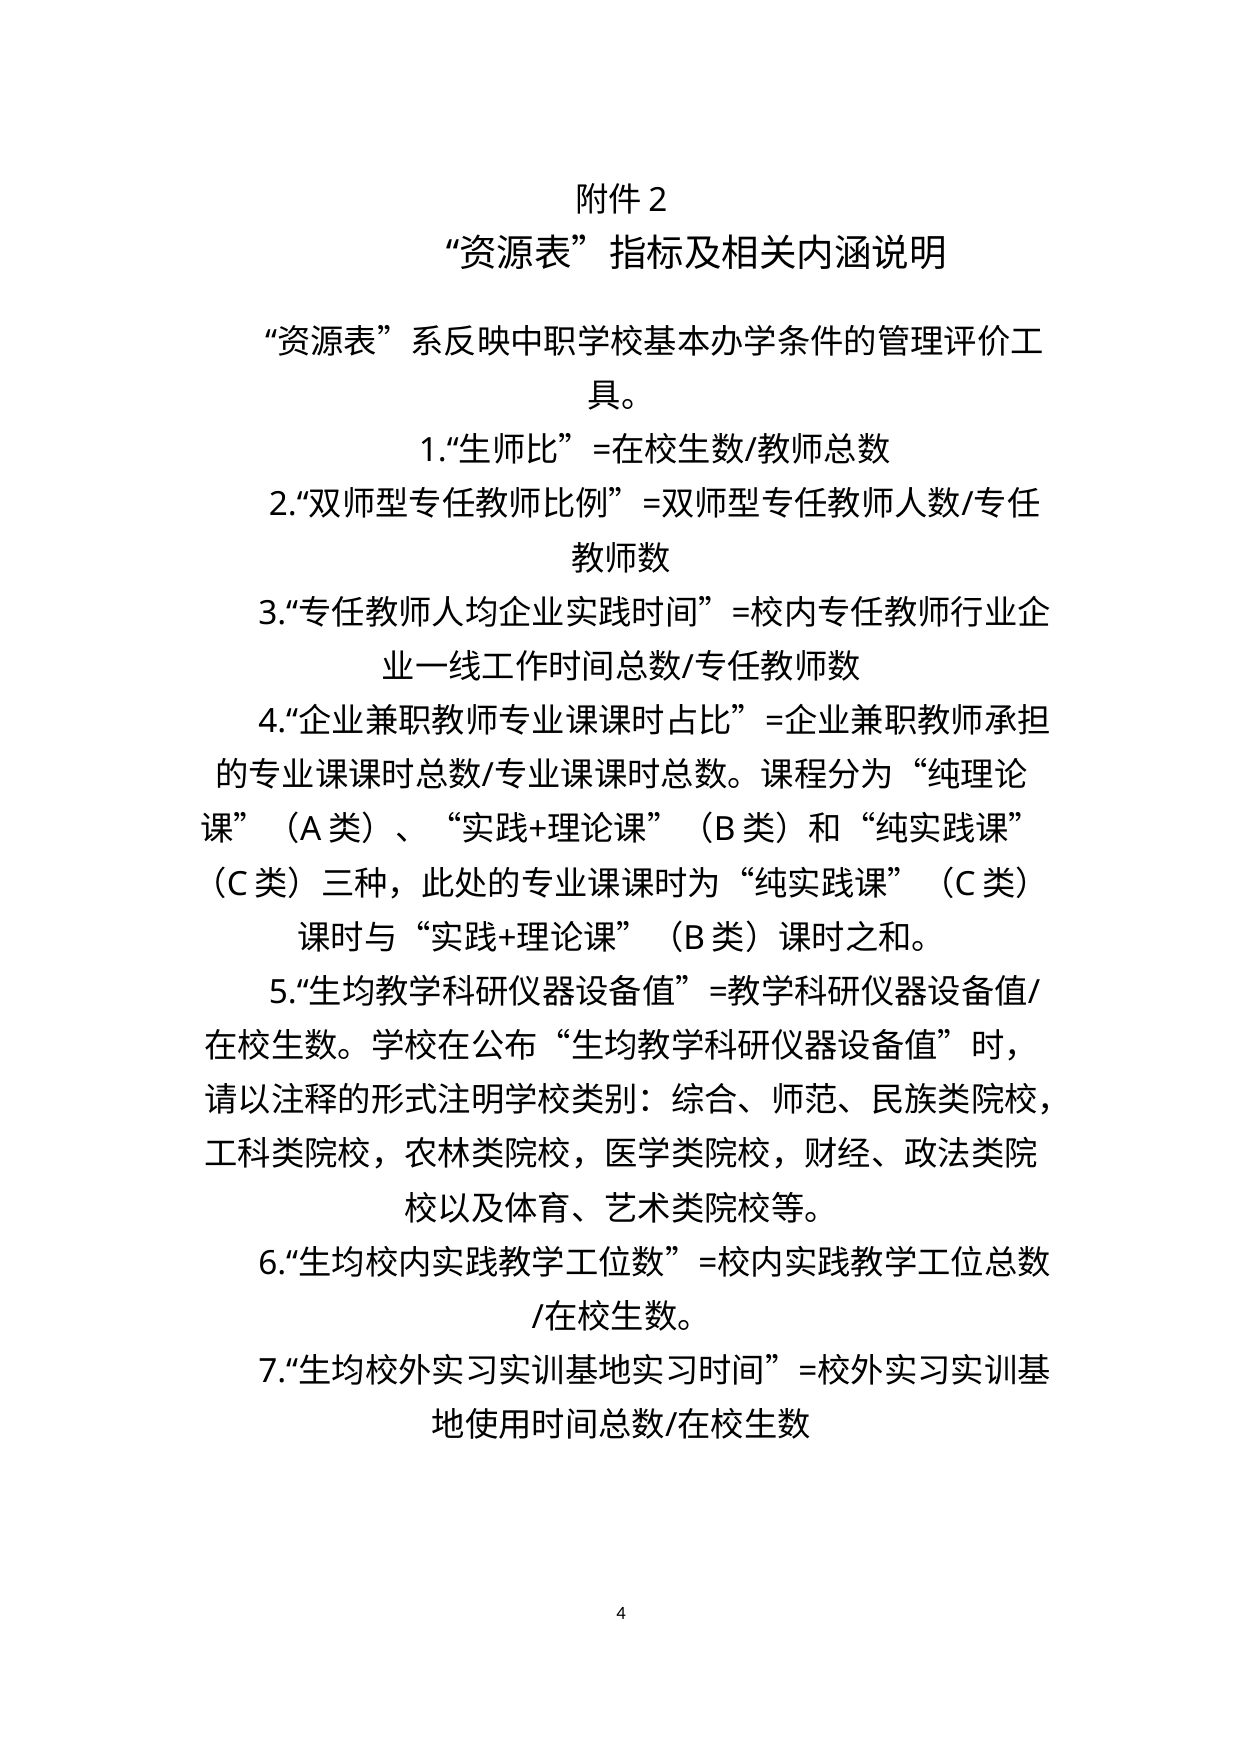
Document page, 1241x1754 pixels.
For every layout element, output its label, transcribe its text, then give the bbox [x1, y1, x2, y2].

text 1.“生师比”=在校生数/教师总数 [189, 418, 1053, 472]
text 3.“专任教师人均企业实践时间”=校内专任教师行业企业一线工作时间总数/专任教师数 [189, 581, 1053, 689]
text 7.“生均校外实习实训基地实习时间”=校外实习实训基地使用时间总数/在校生数 [189, 1339, 1053, 1447]
text 6.“生均校内实践教学工位数”=校内实践教学工位总数/在校生数。 [189, 1231, 1053, 1339]
text 4.“企业兼职教师专业课课时占比”=企业兼职教师承担的专业课课时总数/专业课课时总数。课程分为“纯理论课”（A类）、“实践+理论课”（B类）和“纯实践课”（C类）三种，此处的专业课课时为“纯实践课”（C类）课时与“实践+理论课”（B类）课时之和。 [189, 689, 1053, 960]
text 5.“生均教学科研仪器设备值”=教学科研仪器设备值/在校生数。学校在公布“生均教学科研仪器设备值”时，请以注释的形式注明学校类别：综合、师范、民族类院校，工科类院校，农林类院校，医学类院校，财经、政法类院校以及体育、艺术类院校等。 [189, 960, 1053, 1231]
text 附件2 [189, 164, 1053, 223]
text “资源表”系反映中职学校基本办学条件的管理评价工具。 [189, 310, 1053, 418]
text “资源表”指标及相关内涵说明 [189, 223, 1053, 277]
text 2.“双师型专任教师比例”=双师型专任教师人数/专任教师数 [189, 472, 1053, 581]
